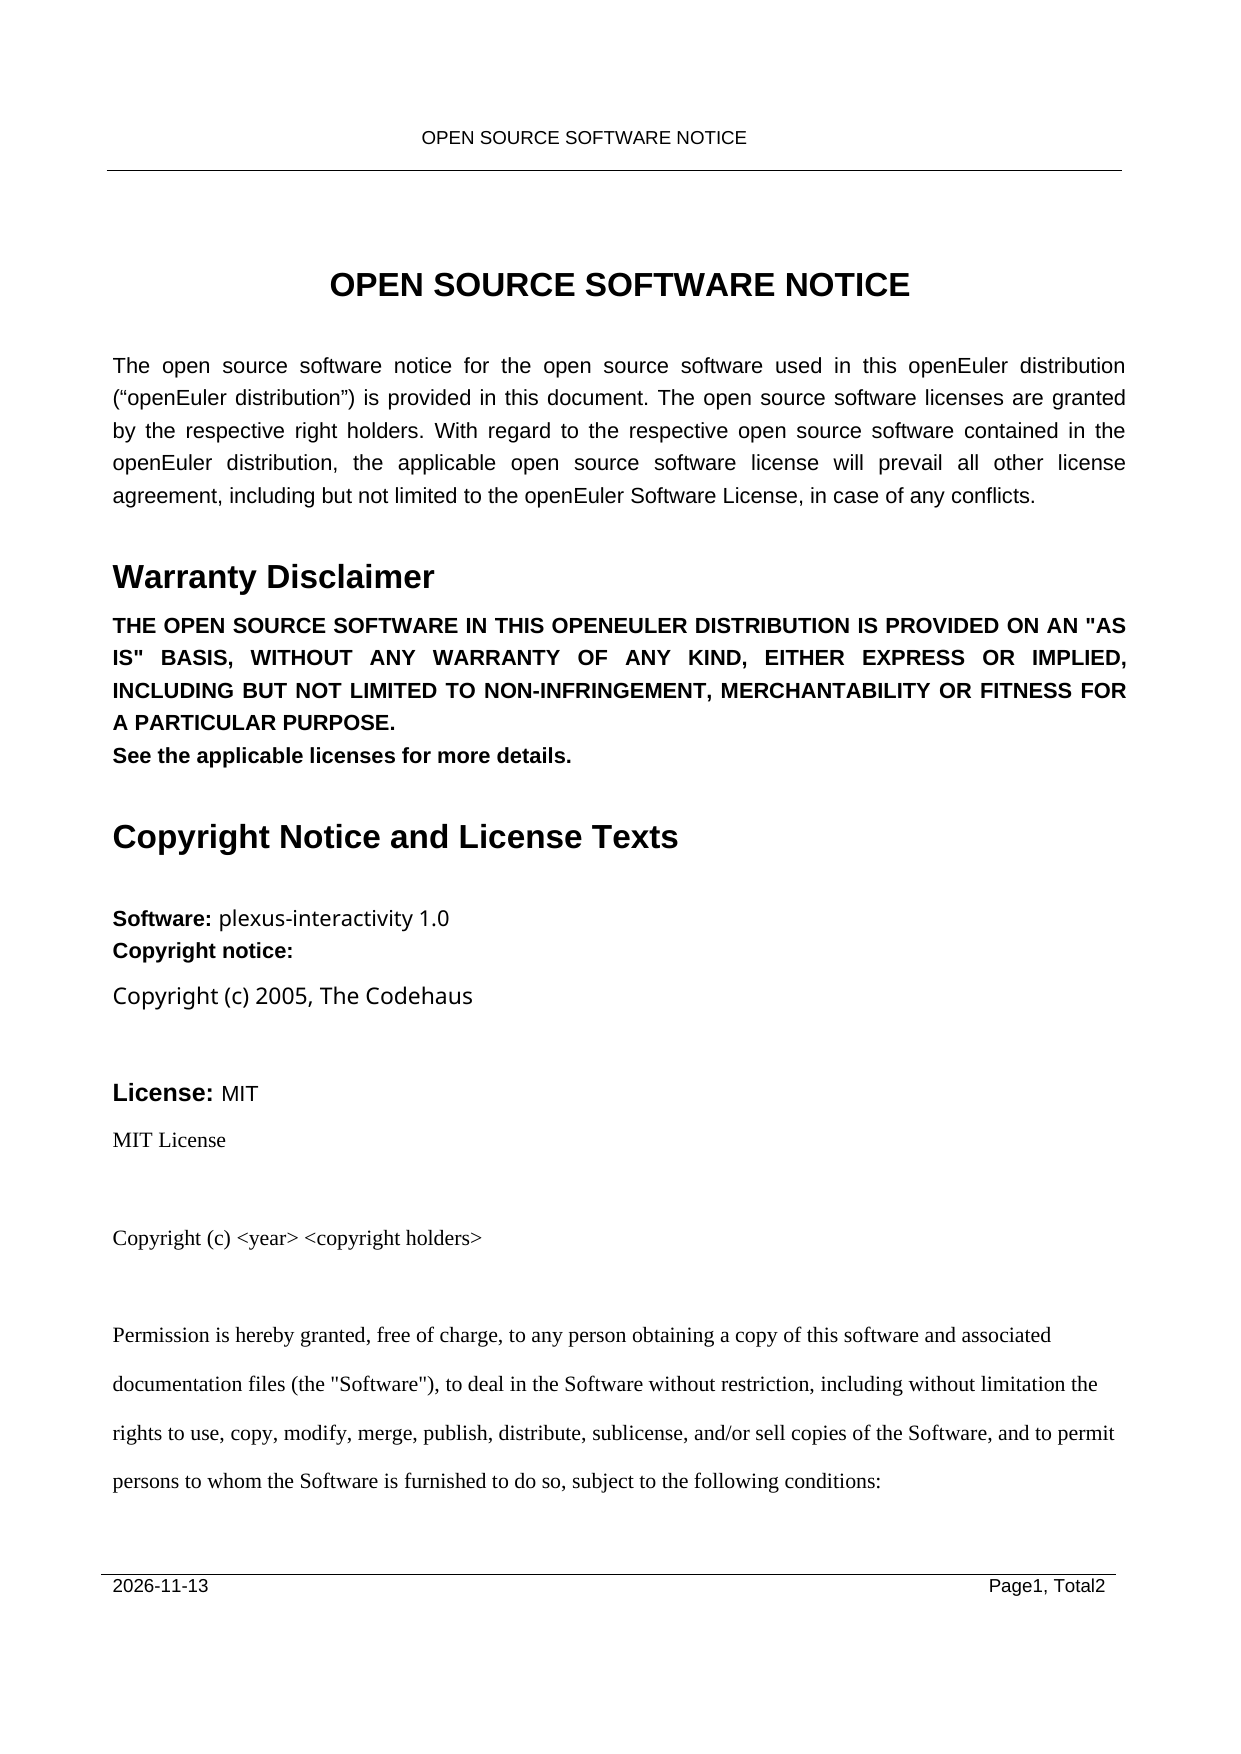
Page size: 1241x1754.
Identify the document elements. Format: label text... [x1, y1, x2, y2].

text Copyright notice: [112, 934, 1128, 966]
text THE OPEN SOURCE SOFTWARE IN THIS OPENEULER DISTRIBUTION IS PROVIDED ON AN "AS IS" BASIS, WITHOUT ANY WARRANTY OF ANY KIND, EITHER EXPRESS OR IMPLIED, INCLUDING BUT NOT LIMITED TO NON-INFRINGEMENT, MERCHANTABILITY OR FITNESS FOR A PARTICULAR PURPOSE. See the applicable licenses for more details. [112, 609, 1128, 771]
text The open source software notice for the open source software used in this openEuler distribution (“openEuler distribution”) is provided in this document. The open source software licenses are granted by the respective right holders. With regard to the respective open source software contained in the openEuler distribution, the applicable open source software license will prevail all other license agreement, including but not limited to the openEuler Software License, in case of any conflicts. [112, 349, 1128, 511]
text Warranty Disclaimer [112, 544, 1128, 609]
text Copyright Notice and License Texts [112, 804, 1128, 869]
text OPEN SOURCE SOFTWARE NOTICE [112, 251, 1128, 316]
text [112, 1123, 1128, 1497]
text Copyright (c) 2005, The Codehaus [112, 979, 1128, 1060]
text Software: plexus-interactivity 1.0 [112, 901, 1128, 934]
text License: MIT [112, 1077, 1128, 1109]
